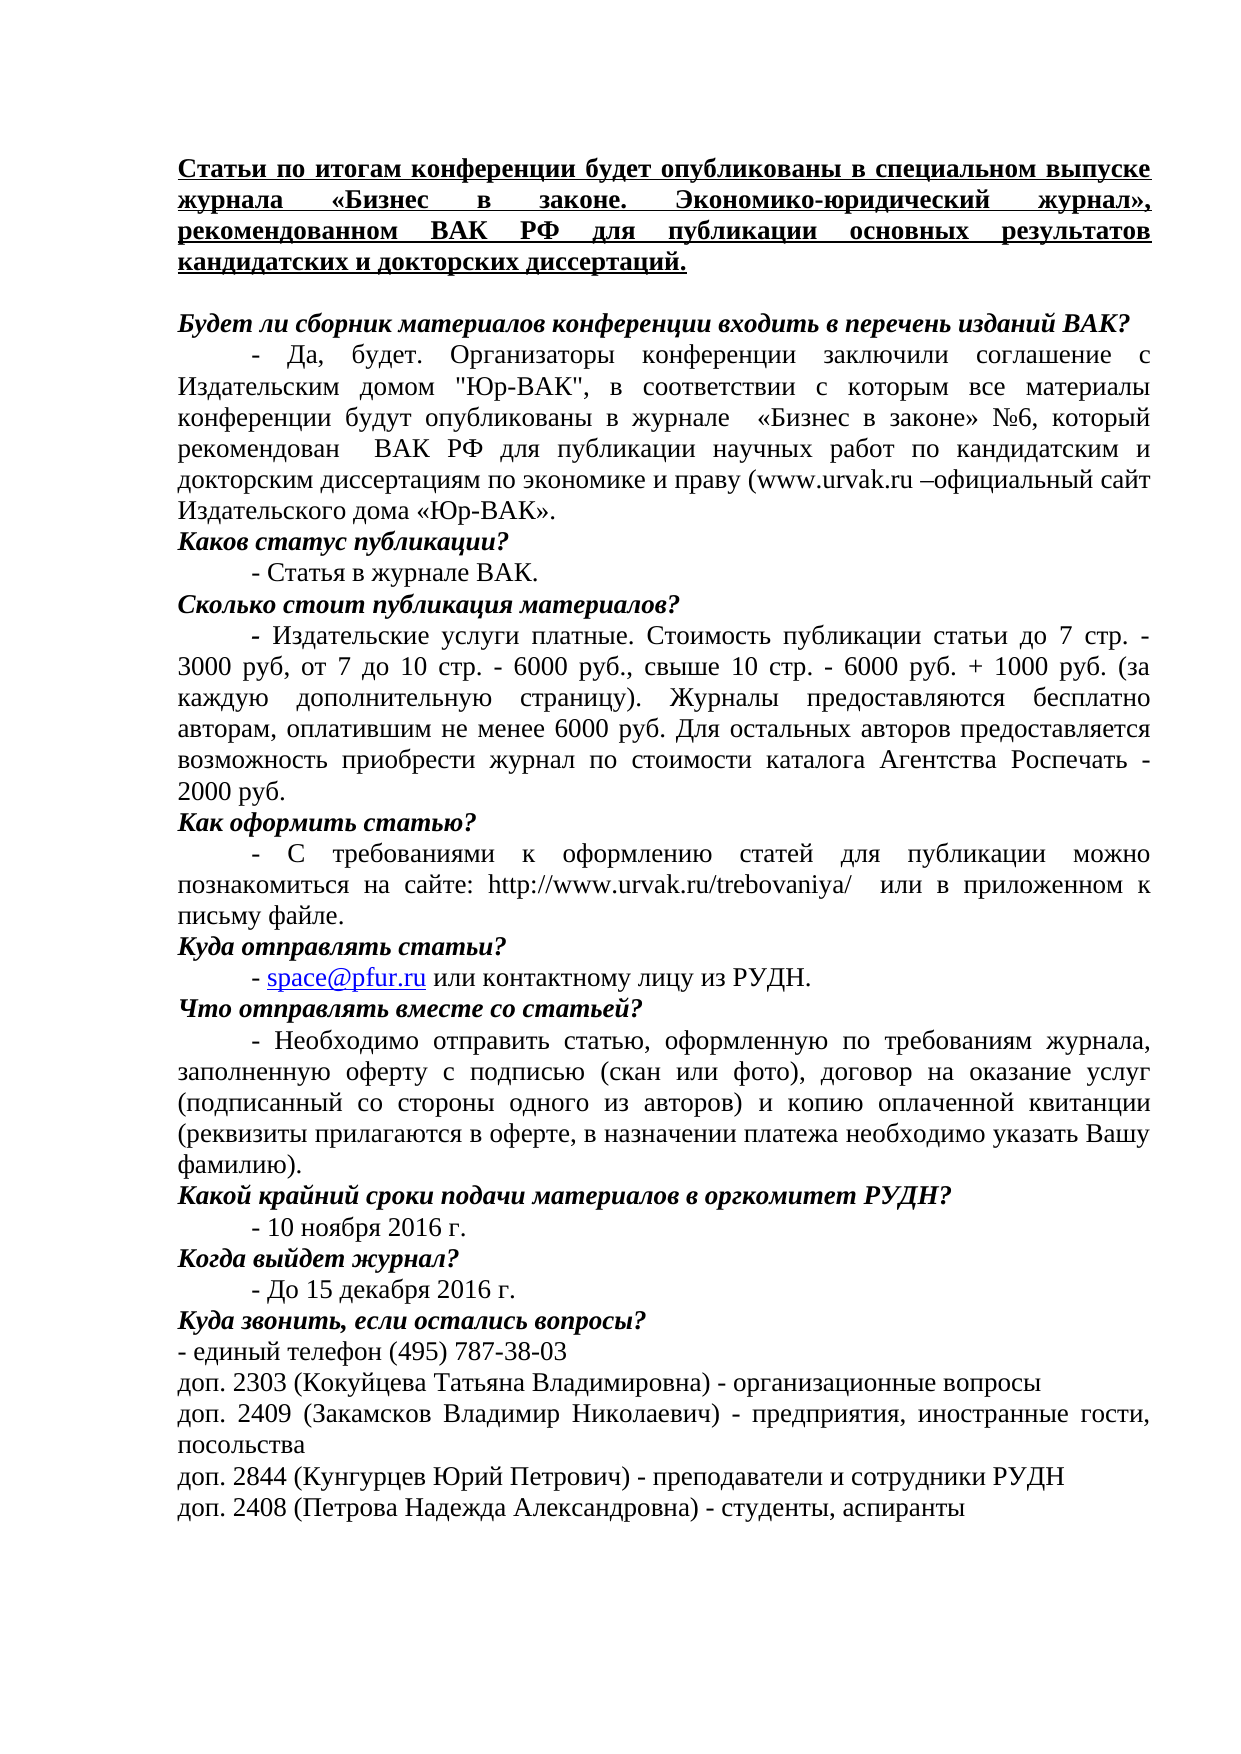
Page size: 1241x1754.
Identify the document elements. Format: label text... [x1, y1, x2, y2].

text - Статья в журнале ВАК. [177, 557, 1152, 588]
text - Да, будет. Организаторы конференции заключили соглашение с Издательским домом "Юр-ВАК", в соответствии с которым все материалы конференции будут опубликованы в журнале «Бизнес в законе» №6, который рекомендован ВАК РФ для публикации научных работ по кандидатским и докторским диссертациям по экономике и праву (www.urvak.ru –официальный сайт Издательского дома «Юр-ВАК». [177, 338, 1152, 525]
text Будет ли сборник материалов конференции входить в перечень изданий ВАК? [177, 307, 1152, 338]
text доп. 2844 (Кунгурцев Юрий Петрович) - преподаватели и сотрудники РУДН [177, 1460, 1152, 1491]
text Как оформить статью? [177, 806, 1152, 837]
text - Издательские услуги платные. Стоимость публикации статьи до 7 стр. - 3000 руб, от 7 до 10 стр. - 6000 руб., свыше 10 стр. - 6000 руб. + 1000 руб. (за каждую дополнительную страницу). Журналы предоставляются бесплатно авторам, оплатившим не менее 6000 руб. Для остальных авторов предоставляется возможность приобрести журнал по стоимости каталога Агентства Роспечать - 2000 руб. [177, 619, 1152, 806]
text доп. 2303 (Кокуйцева Татьяна Владимировна) - организационные вопросы [177, 1366, 1152, 1397]
text Каков статус публикации? [177, 525, 1152, 557]
text Статьи по итогам конференции будет опубликованы в специальном выпуске журнала «Бизнес в законе. Экономико-юридический журнал», рекомендованном ВАК РФ для публикации основных результатов кандидатских и докторских диссертаций. [177, 243, 1152, 276]
text Статьи по итогам конференции будет опубликованы в специальном выпуске журнала «Бизнес в законе. Экономико-юридический журнал», рекомендованном ВАК РФ для публикации основных результатов кандидатских и докторских диссертаций. [177, 152, 1152, 179]
text Сколько стоит публикация материалов? [177, 588, 1152, 619]
text - До 15 декабря 2016 г. [177, 1273, 1152, 1304]
text Когда выйдет журнал? [177, 1242, 1152, 1273]
text Куда звонить, если остались вопросы? [177, 1304, 1152, 1335]
text - единый телефон (495) 787-38-03 [177, 1335, 1152, 1366]
text - С требованиями к оформлению статей для публикации можно познакомиться на сайте: http://www.urvak.ru/trebovaniya/ или в приложенном к письму файле. [177, 837, 1152, 930]
text - 10 ноября 2016 г. [177, 1211, 1152, 1242]
text Куда отправлять статьи? [177, 930, 1152, 961]
text доп. 2409 (Закамсков Владимир Николаевич) - предприятия, иностранные гости, посольства [177, 1397, 1152, 1460]
text - Необходимо отправить статью, оформленную по требованиям журнала, заполненную оферту с подписью (скан или фото), договор на оказание услуг (подписанный со стороны одного из авторов) и копию оплаченной квитанции (реквизиты прилагаются в оферте, в назначении платежа необходимо указать Вашу фамилию). [177, 1024, 1152, 1179]
text Статьи по итогам конференции будет опубликованы в специальном выпуске журнала «Бизнес в законе. Экономико-юридический журнал», рекомендованном ВАК РФ для публикации основных результатов кандидатских и докторских диссертаций. [177, 180, 1152, 210]
text Статьи по итогам конференции будет опубликованы в специальном выпуске журнала «Бизнес в законе. Экономико-юридический журнал», рекомендованном ВАК РФ для публикации основных результатов кандидатских и докторских диссертаций. [177, 211, 1152, 241]
text доп. 2408 (Петрова Надежда Александровна) - студенты, аспиранты [177, 1491, 1152, 1522]
text Что отправлять вместе со статьей? [177, 993, 1152, 1024]
text Какой крайний сроки подачи материалов в оргкомитет РУДН? [177, 1179, 1152, 1211]
text - space@pfur.ru или контактному лицу из РУДН. [177, 961, 1152, 993]
